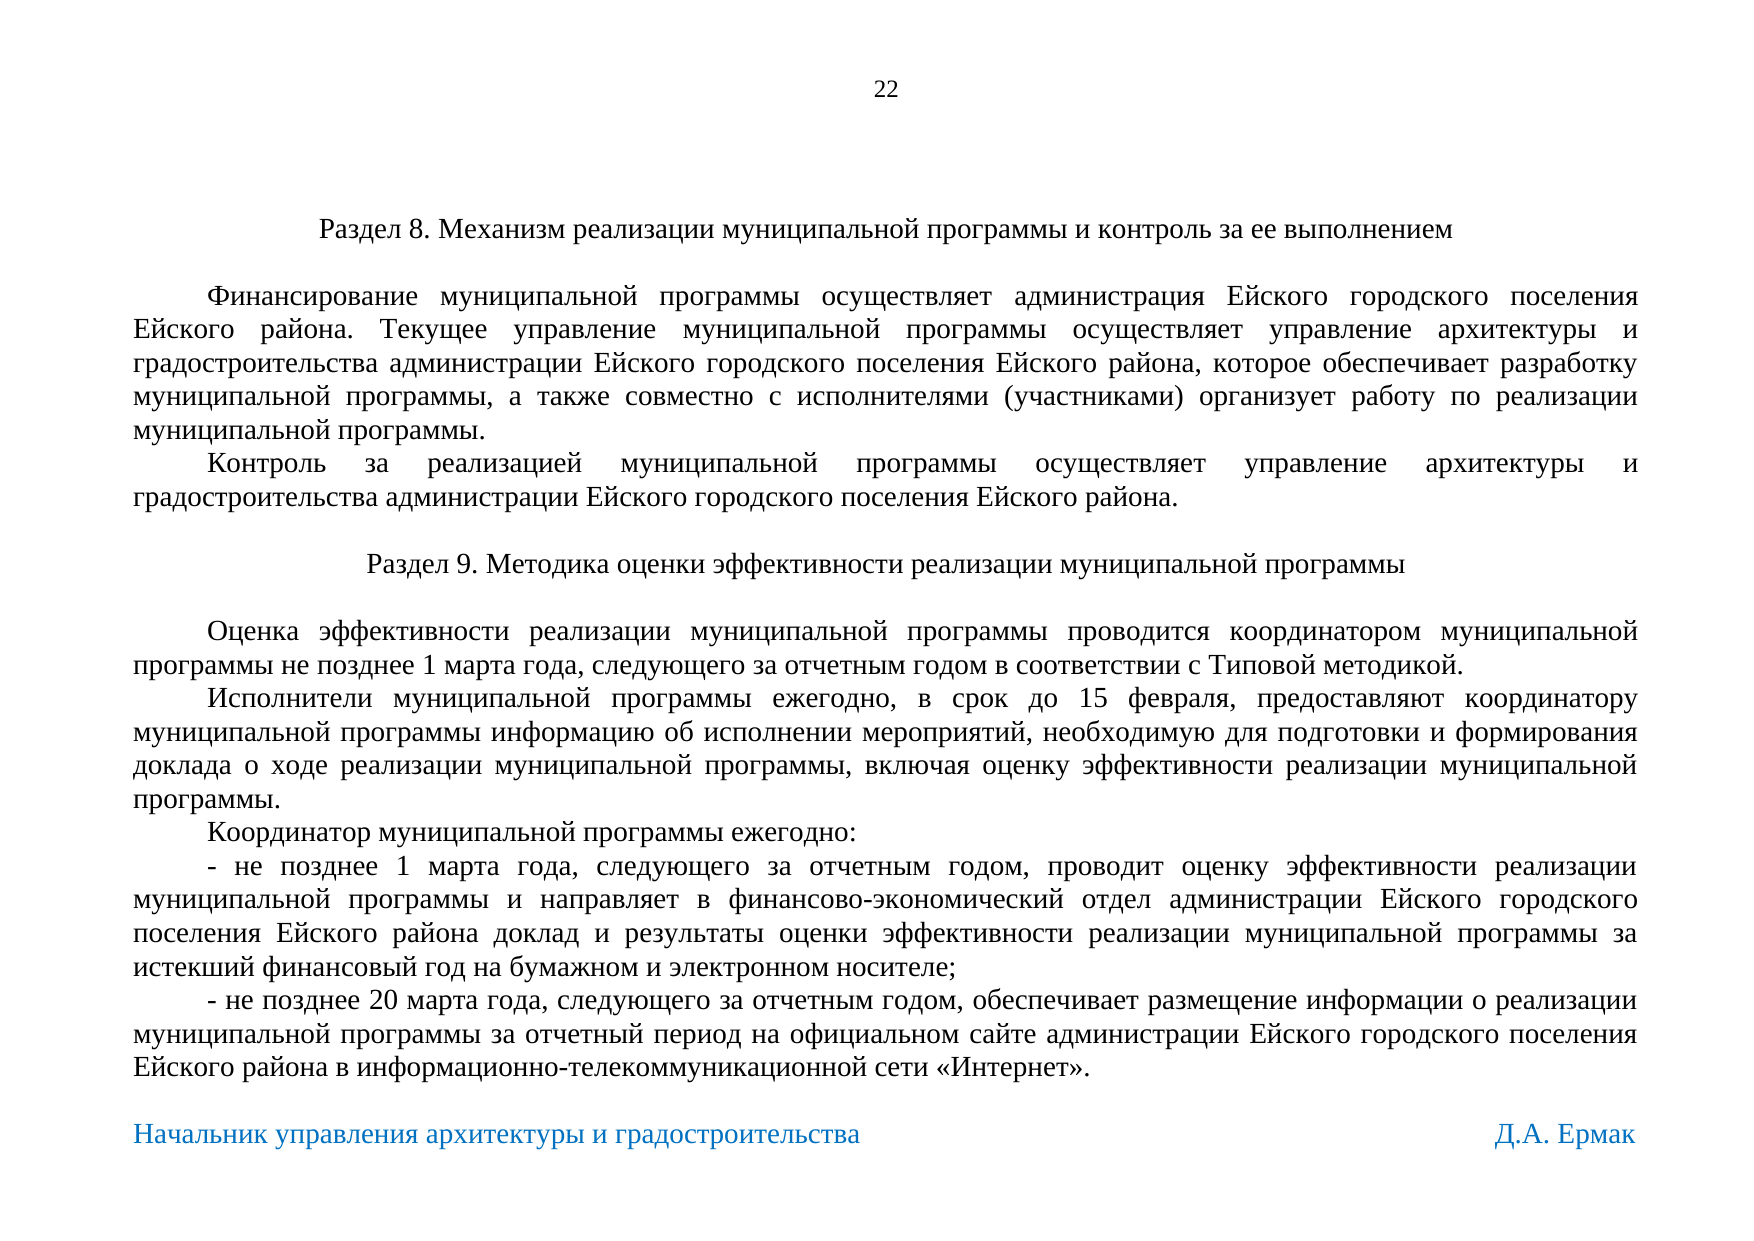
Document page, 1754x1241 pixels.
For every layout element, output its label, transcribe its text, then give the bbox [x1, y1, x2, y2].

text Координатор муниципальной программы ежегодно: [133, 814, 1639, 848]
text Оценка эффективности реализации муниципальной программы проводится координатором муниципальной программы не позднее 1 марта года, следующего за отчетным годом в соответствии с Типовой методикой. [133, 613, 1639, 680]
text Начальник управления архитектуры и градостроительства Д.А. Ермак [133, 1116, 1639, 1150]
text Раздел 9. Методика оценки эффективности реализации муниципальной программы [133, 546, 1639, 580]
text - не позднее 20 марта года, следующего за отчетным годом, обеспечивает размещение информации о реализации муниципальной программы за отчетный период на официальном сайте администрации Ейского городского поселения Ейского района в информационно-телекоммуникационной сети «Интернет». [133, 982, 1639, 1083]
text Исполнители муниципальной программы ежегодно, в срок до 15 февраля, предоставляют координатору муниципальной программы информацию об исполнении мероприятий, необходимую для подготовки и формирования доклада о ходе реализации муниципальной программы, включая оценку эффективности реализации муниципальной программы. [133, 680, 1639, 814]
text Раздел 8. Механизм реализации муниципальной программы и контроль за ее выполнением [133, 211, 1639, 244]
text - не позднее 1 марта года, следующего за отчетным годом, проводит оценку эффективности реализации муниципальной программы и направляет в финансово-экономический отдел администрации Ейского городского поселения Ейского района доклад и результаты оценки эффективности реализации муниципальной программы за истекший финансовый год на бумажном и электронном носителе; [133, 848, 1639, 982]
text Контроль за реализацией муниципальной программы осуществляет управление архитектуры и градостроительства администрации Ейского городского поселения Ейского района. [133, 446, 1639, 513]
text Финансирование муниципальной программы осуществляет администрация Ейского городского поселения Ейского района. Текущее управление муниципальной программы осуществляет управление архитектуры и градостроительства администрации Ейского городского поселения Ейского района, которое обеспечивает разработку муниципальной программы, а также совместно с исполнителями (участниками) организует работу по реализации муниципальной программы. [133, 278, 1639, 446]
